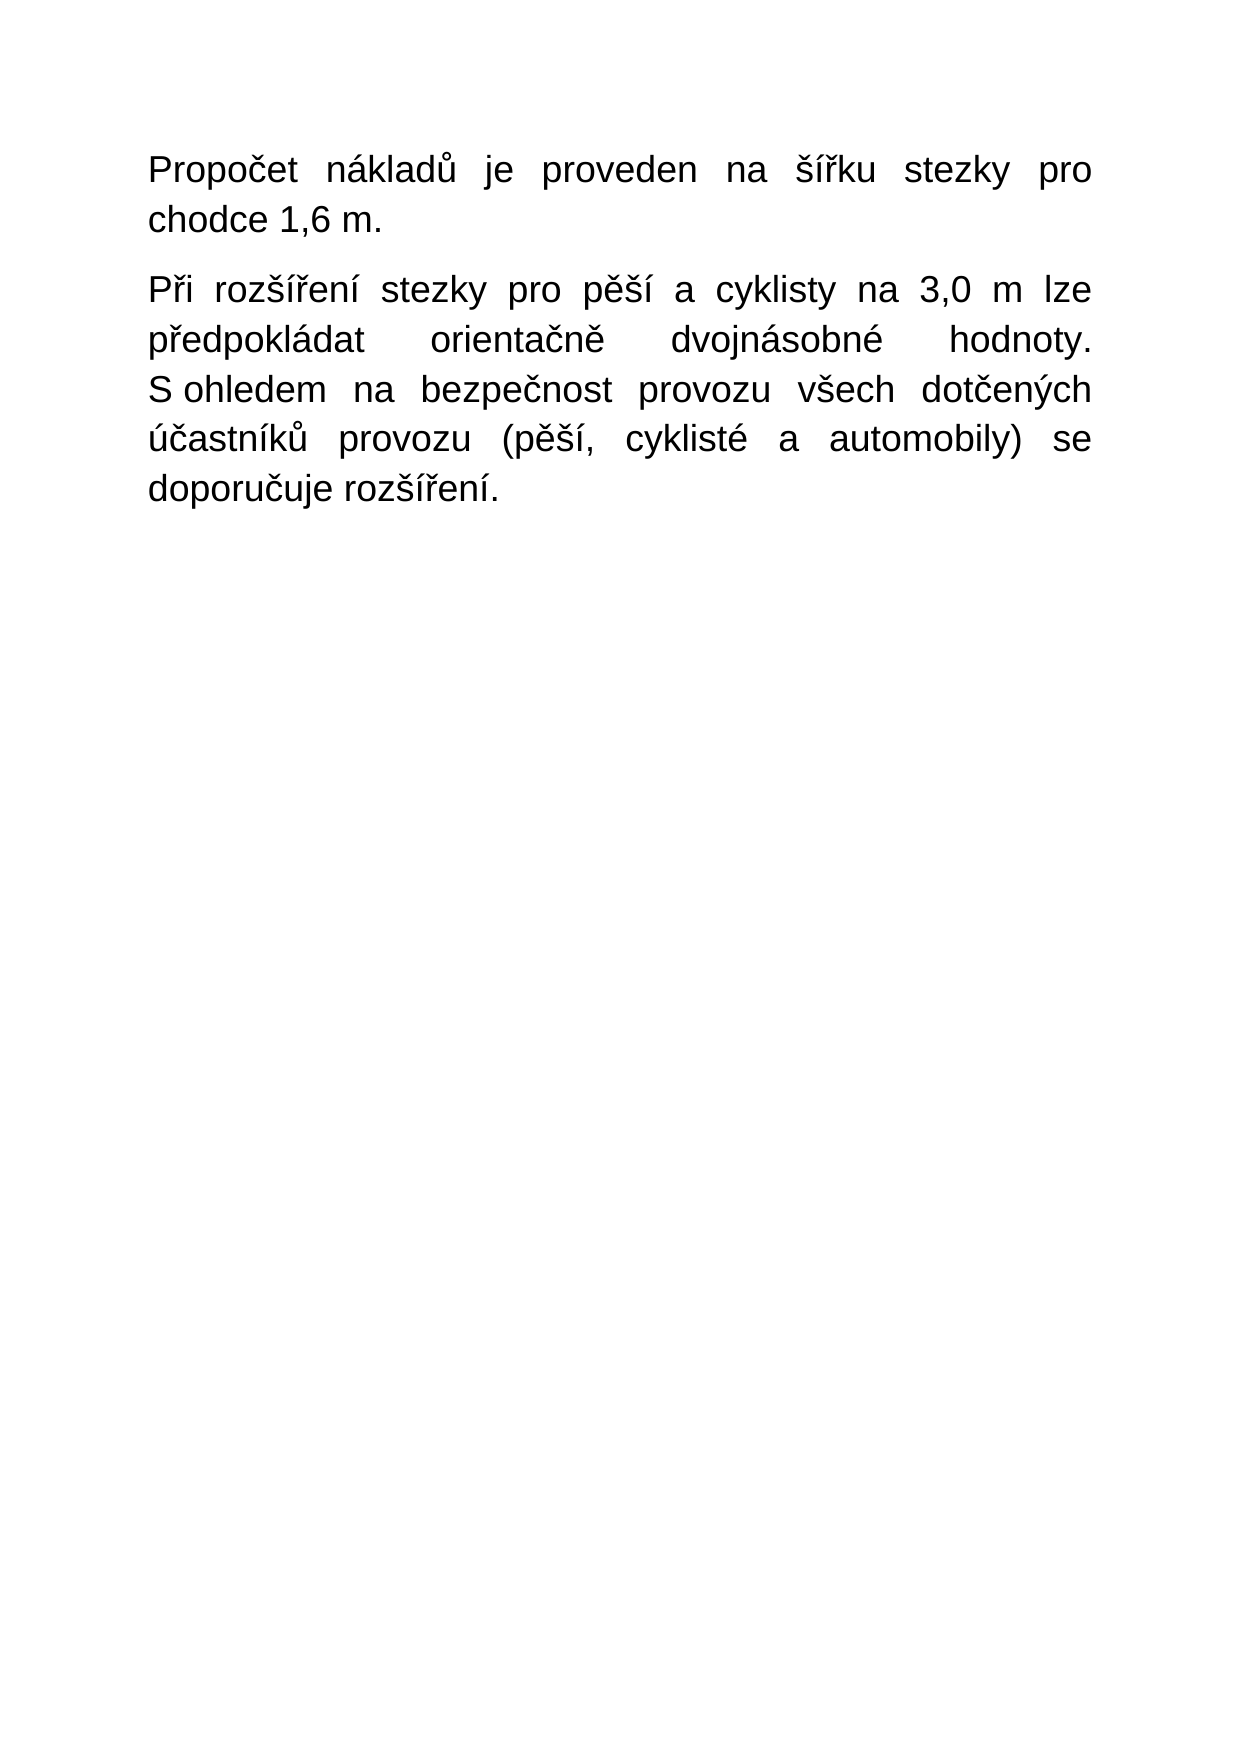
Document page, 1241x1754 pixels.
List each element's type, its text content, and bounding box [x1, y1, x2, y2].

text Propočet nákladů je proveden na šířku stezky pro chodce 1,6 m. [148, 148, 1093, 240]
text Při rozšíření stezky pro pěší a cyklisty na 3,0 m lze předpokládat orientačně dvojnásobné hodnoty. S ohledem na bezpečnost provozu všech dotčených účastníků provozu (pěší, cyklisté a automobily) se doporučuje rozšíření. [148, 268, 1093, 509]
